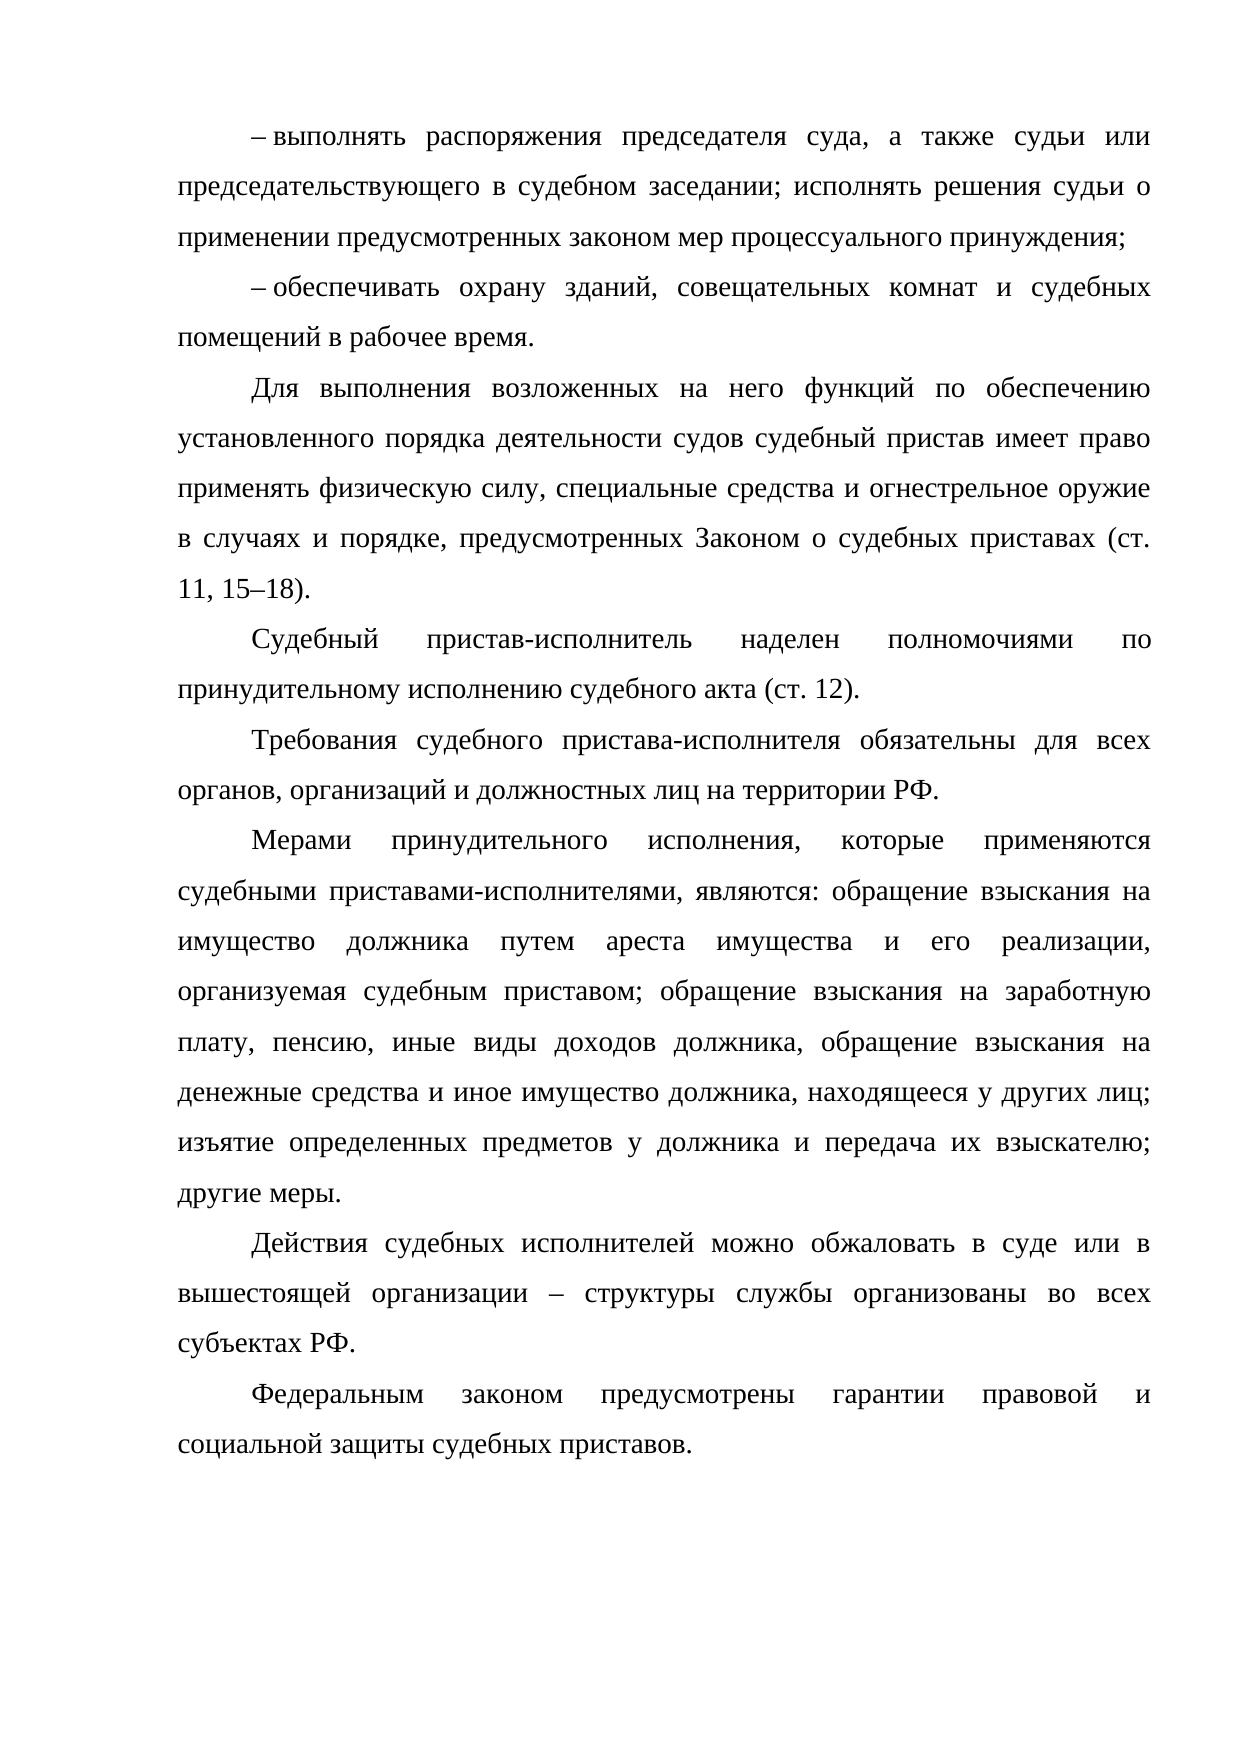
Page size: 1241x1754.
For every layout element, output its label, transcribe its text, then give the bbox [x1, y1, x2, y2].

text Федеральным законом предусмотрены гарантии правовой и социальной защиты судебных приставов. [177, 1376, 1152, 1460]
text Для выполнения возложенных на него функций по обеспечению установленного порядка деятельности судов судебный пристав имеет право применять физическую силу, специальные средства и огнестрельное оружие в случаях и порядке, предусмотренных Законом о судебных приставах (ст. 11, 15–18). [177, 370, 1152, 604]
text Действия судебных исполнителей можно обжаловать в суде или в вышестоящей организации – структуры службы организованы во всех субъектах РФ. [177, 1225, 1152, 1359]
text Судебный пристав-исполнитель наделен полномочиями по принудительному исполнению судебного акта (ст. 12). [177, 621, 1152, 705]
text Мерами принудительного исполнения, которые применяются судебными приставами-исполнителями, являются: обращение взыскания на имущество должника путем ареста имущества и его реализации, организуемая судебным приставом; обращение взыскания на заработную плату, пенсию, иные виды доходов должника, обращение взыскания на денежные средства и иное имущество должника, находящееся у других лиц; изъятие определенных предметов у должника и передача их взыскателю; другие меры. [177, 822, 1152, 1208]
text – обеспечивать охрану зданий, совещательных комнат и судебных помещений в рабочее время. [177, 269, 1152, 353]
text – выполнять распоряжения председателя суда, а также судьи или председательствующего в судебном заседании; исполнять решения судьи о применении предусмотренных законом мер процессуального принуждения; [177, 118, 1152, 252]
text Требования судебного пристава-исполнителя обязательны для всех органов, организаций и должностных лиц на территории РФ. [177, 722, 1152, 806]
